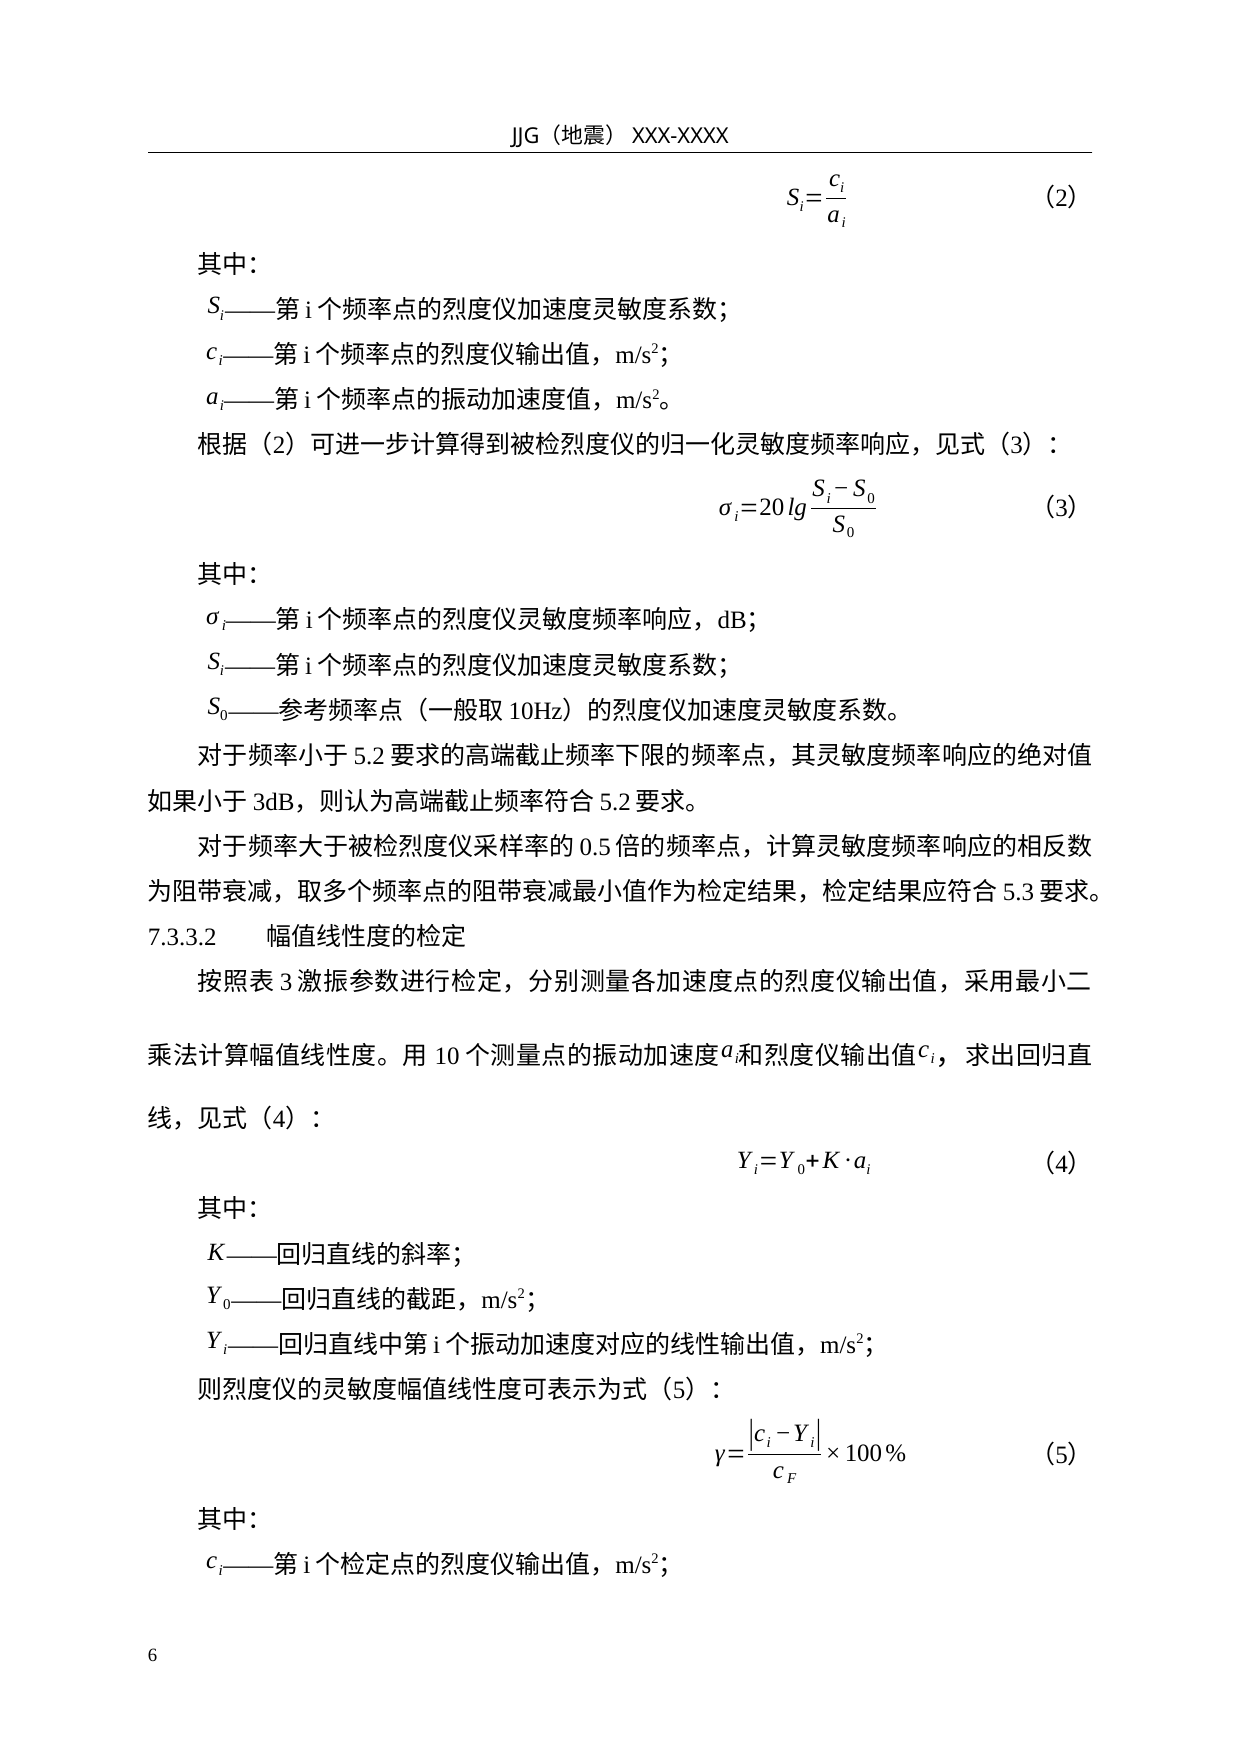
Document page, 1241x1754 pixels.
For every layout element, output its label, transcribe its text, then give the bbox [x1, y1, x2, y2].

text 其中： [148, 1498, 1092, 1537]
text 按照表3激振参数进行检定，分别测量各加速度点的烈度仪输出值，采用最小二乘法计算幅值线性度。用10个测量点的振动加速度和烈度仪输出值，求出回归直线，见式（4）： [148, 960, 1092, 1137]
text ——回归直线的斜率； [148, 1232, 1092, 1272]
text ——第i个频率点的烈度仪加速度灵敏度系数； [148, 643, 1092, 683]
text ——第i个频率点的烈度仪输出值，m/s2； [148, 333, 1092, 373]
text ——参考频率点（一般取10Hz）的烈度仪加速度灵敏度系数。 [148, 688, 1092, 728]
text （4） [148, 1142, 1092, 1182]
list 幅值线性度的检定 [148, 915, 1092, 955]
text 则烈度仪的灵敏度幅值线性度可表示为式（5）： [148, 1368, 1092, 1407]
text 其中： [148, 1187, 1092, 1227]
text ——回归直线中第i个振动加速度对应的线性输出值，m/s2； [148, 1323, 1092, 1362]
text ——第i个频率点的烈度仪灵敏度频率响应，dB； [148, 598, 1092, 638]
text 对于频率大于被检烈度仪采样率的0.5倍的频率点，计算灵敏度频率响应的相反数为阻带衰减，取多个频率点的阻带衰减最小值作为检定结果，检定结果应符合5.3要求。 [148, 824, 1092, 910]
text ——回归直线的截距，m/s2； [148, 1277, 1092, 1317]
text 其中： [148, 243, 1092, 283]
text 其中： [148, 553, 1092, 593]
text ——第i个频率点的振动加速度值，m/s2。 [148, 378, 1092, 418]
text ——第i个频率点的烈度仪加速度灵敏度系数； [148, 288, 1092, 328]
text （2） [148, 158, 1092, 237]
text （5） [148, 1413, 1092, 1492]
text 根据（2）可进一步计算得到被检烈度仪的归一化灵敏度频率响应，见式（3）： [148, 423, 1092, 463]
text （3） [148, 468, 1092, 548]
text 对于频率小于5.2要求的高端截止频率下限的频率点，其灵敏度频率响应的绝对值如果小于3dB，则认为高端截止频率符合5.2要求。 [148, 734, 1092, 819]
text ——第i个检定点的烈度仪输出值，m/s2； [148, 1543, 1092, 1582]
